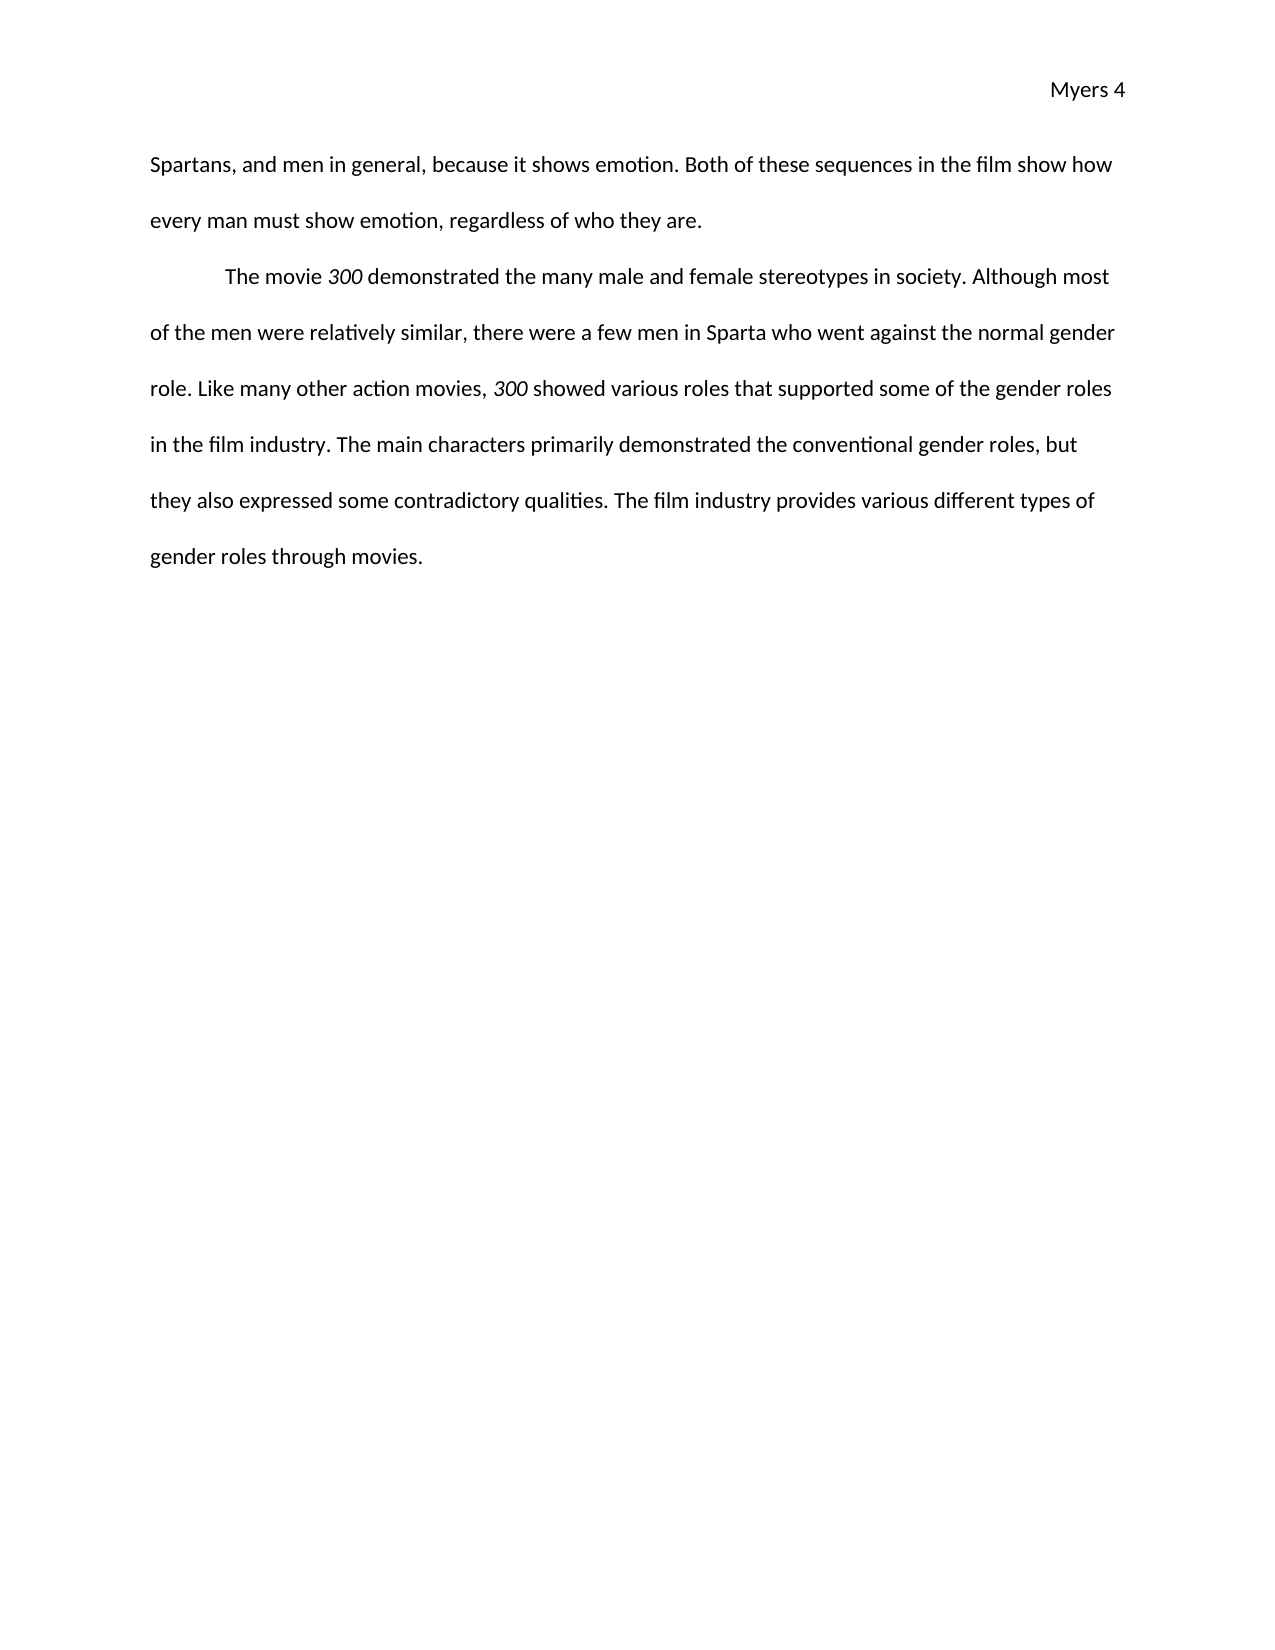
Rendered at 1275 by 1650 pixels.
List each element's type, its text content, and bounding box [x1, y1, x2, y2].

text The movie 300 demonstrated the many male and female stereotypes in society. Although most of the men were relatively similar, there were a few men in Sparta who went against the normal gender role. Like many other action movies, 300 showed various roles that supported some of the gender roles in the film industry. The main characters primarily demonstrated the conventional gender roles, but they also expressed some contradictory qualities. The film industry provides various different types of gender roles through movies. [150, 262, 1125, 570]
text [150, 150, 1125, 234]
